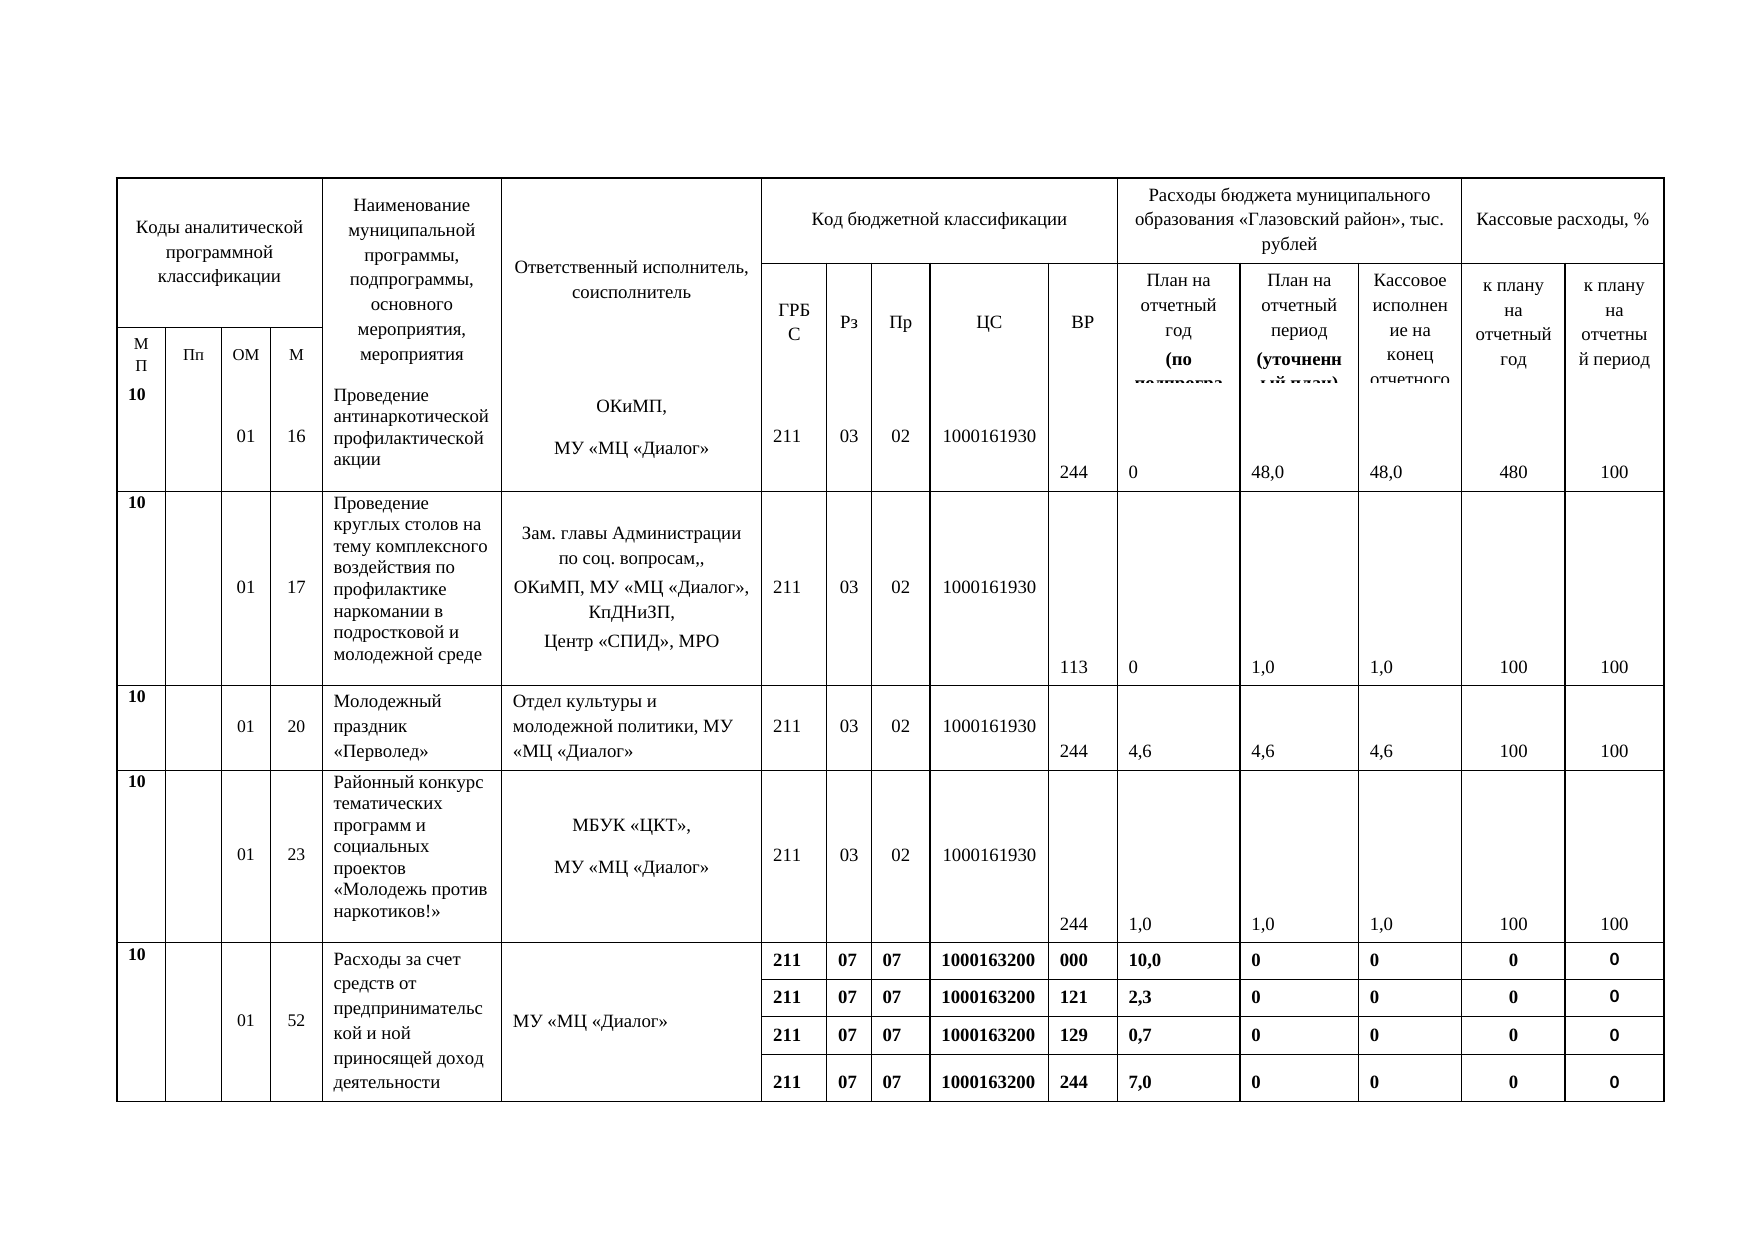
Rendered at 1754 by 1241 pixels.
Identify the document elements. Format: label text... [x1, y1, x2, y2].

table_cell 07 [872, 1017, 929, 1054]
table_cell 52 [271, 943, 322, 1101]
table_cell ЦС [931, 264, 1048, 383]
table_cell 0 [1241, 980, 1358, 1016]
table_cell к плану на отчетный период [1566, 264, 1663, 383]
table_cell 01 [222, 943, 270, 1101]
table_cell 01 [222, 492, 270, 685]
table_header Расходы бюджета муниципального образования «Глазовский район», тыс. рублей [1118, 179, 1461, 263]
table_cell 10 [118, 492, 165, 685]
table_cell 10 [118, 943, 165, 1101]
table_cell 10 [118, 686, 165, 769]
table_cell 02 [872, 383, 929, 491]
table_cell 000 [1049, 943, 1117, 978]
table_cell 129 [1049, 1017, 1117, 1054]
table_cell 0 [1566, 1017, 1663, 1054]
table_cell 480 [1462, 383, 1564, 491]
table_cell 03 [827, 383, 871, 491]
table_cell Районный конкурс тематических программ и социальных проектов «Молодежь против наркотиков!» [323, 771, 501, 942]
table_cell 48,0 [1241, 383, 1358, 491]
table_cell 0 [1241, 1017, 1358, 1054]
table_cell 07 [827, 1017, 871, 1054]
table_cell Кассовое исполнение на конец отчетного периода [1359, 264, 1461, 383]
table_cell к плану на отчетный год [1462, 264, 1564, 383]
table_cell 07 [872, 980, 929, 1016]
table_cell 07 [872, 943, 929, 978]
table_cell 100 [1566, 383, 1663, 491]
table_cell М [271, 328, 322, 383]
table_cell 100 [1462, 771, 1564, 942]
table_cell 23 [271, 771, 322, 942]
table_cell 244 [1049, 686, 1117, 769]
table_cell 1,0 [1241, 492, 1358, 685]
table_cell Молодежный праздник «Перволед» [323, 686, 501, 769]
table_cell 03 [827, 771, 871, 942]
table_header Код бюджетной классификации [762, 179, 1117, 263]
table_cell 1000161930 [931, 383, 1048, 491]
table_cell 100 [1566, 686, 1663, 769]
table_cell 100 [1566, 492, 1663, 685]
table_header Коды аналитической программной классификации [118, 179, 322, 327]
table_cell 07 [827, 980, 871, 1016]
table_cell 4,6 [1118, 686, 1239, 769]
table_cell 0 [1566, 943, 1663, 978]
table_cell 02 [872, 686, 929, 769]
table_cell 100 [1462, 492, 1564, 685]
table_cell Отдел культуры и молодежной политики, МУ «МЦ «Диалог» [502, 686, 761, 769]
table_header Ответственный исполнитель, соисполнитель [502, 179, 761, 383]
table_cell 0 [1241, 943, 1358, 978]
table_cell 1000163200 [931, 1017, 1048, 1054]
table_cell Проведение круглых столов на тему комплексного воздействия по профилактике наркомании в подростковой и молодежной среде [323, 492, 501, 685]
table_cell [166, 686, 221, 769]
table_cell Зам. главы Администрации по соц. вопросам,, ОКиМП, МУ «МЦ «Диалог», КпДНиЗП, Центр «СПИД», МРО [502, 492, 761, 685]
table_cell 1,0 [1359, 771, 1461, 942]
table_cell 211 [762, 686, 826, 769]
table_cell 7,0 [1118, 1055, 1239, 1101]
table_cell 1000163200 [931, 980, 1048, 1016]
table_cell [166, 383, 221, 491]
table_cell 03 [827, 686, 871, 769]
table_cell Проведение антинаркотической профилактической акции [323, 383, 501, 491]
table_cell 0 [1566, 980, 1663, 1016]
table_cell ВР [1049, 264, 1117, 383]
table_cell 0 [1462, 1055, 1564, 1101]
table_cell 0 [1118, 383, 1239, 491]
table_cell План на отчетный период (уточненный план) [1241, 264, 1358, 383]
table_cell 02 [872, 771, 929, 942]
table_cell 0,7 [1118, 1017, 1239, 1054]
table_cell 10 [118, 383, 165, 491]
table_cell 0 [1462, 1017, 1564, 1054]
table_cell 0 [1462, 980, 1564, 1016]
table_header Наименование муниципальной программы, подпрограммы, основного мероприятия, мероприятия [323, 179, 501, 383]
table_cell Рз [827, 264, 871, 383]
table_cell 01 [222, 771, 270, 942]
table_cell 2,3 [1118, 980, 1239, 1016]
table_cell 211 [762, 1017, 826, 1054]
table_cell 48,0 [1359, 383, 1461, 491]
table_cell 20 [271, 686, 322, 769]
table_cell 10 [118, 771, 165, 942]
table_cell 244 [1049, 771, 1117, 942]
table_cell 07 [827, 1055, 871, 1101]
table_cell 0 [1359, 1055, 1461, 1101]
table_cell 1000163200 [931, 943, 1048, 978]
table_cell 01 [222, 686, 270, 769]
table_cell 17 [271, 492, 322, 685]
table_cell 100 [1462, 686, 1564, 769]
table_cell 1000161930 [931, 686, 1048, 769]
table_cell МБУК «ЦКТ», МУ «МЦ «Диалог» [502, 771, 761, 942]
table_cell 211 [762, 1055, 826, 1101]
table_cell 0 [1462, 943, 1564, 978]
table_cell 244 [1049, 1055, 1117, 1101]
table_cell 01 [222, 383, 270, 491]
table_cell 1000163200 [931, 1055, 1048, 1101]
table_cell 07 [827, 943, 871, 978]
table_cell 1000161930 [931, 492, 1048, 685]
table_cell [166, 492, 221, 685]
table_cell 1,0 [1241, 771, 1358, 942]
table_cell 113 [1049, 492, 1117, 685]
table_cell 4,6 [1359, 686, 1461, 769]
table_cell 244 [1049, 383, 1117, 491]
table_cell 4,6 [1241, 686, 1358, 769]
table_cell 0 [1241, 1055, 1358, 1101]
table_cell 100 [1566, 771, 1663, 942]
table_cell 211 [762, 383, 826, 491]
table_cell [166, 771, 221, 942]
table_cell 0 [1359, 1017, 1461, 1054]
table_cell Пр [872, 264, 929, 383]
table_cell [166, 943, 221, 1101]
table_cell 10,0 [1118, 943, 1239, 978]
table_cell МУ «МЦ «Диалог» [502, 943, 761, 1101]
table_cell 02 [872, 492, 929, 685]
table_cell 211 [762, 943, 826, 978]
table_cell 1,0 [1359, 492, 1461, 685]
table_cell План на отчетный год (по подпрограмме) [1118, 264, 1239, 383]
table_cell 0 [1359, 980, 1461, 1016]
table_cell МП [118, 328, 165, 383]
table_cell 1,0 [1118, 771, 1239, 942]
table_cell 0 [1359, 943, 1461, 978]
table_cell 07 [872, 1055, 929, 1101]
table_cell 211 [762, 771, 826, 942]
table_cell ОКиМП, МУ «МЦ «Диалог» [502, 383, 761, 491]
table_header Кассовые расходы, % [1462, 179, 1663, 263]
table_cell 16 [271, 383, 322, 491]
table_cell 03 [827, 492, 871, 685]
table_cell ГРБС [762, 264, 826, 383]
table_cell Расходы за счет средств от предпринимательской и ной приносящей доход деятельности [323, 943, 501, 1101]
table_cell Пп [166, 328, 221, 383]
table_cell 0 [1118, 492, 1239, 685]
table_cell 1000161930 [931, 771, 1048, 942]
table_cell 0 [1566, 1055, 1663, 1101]
table_cell 211 [762, 980, 826, 1016]
table_cell ОМ [222, 328, 270, 383]
table_cell 121 [1049, 980, 1117, 1016]
table_cell 211 [762, 492, 826, 685]
